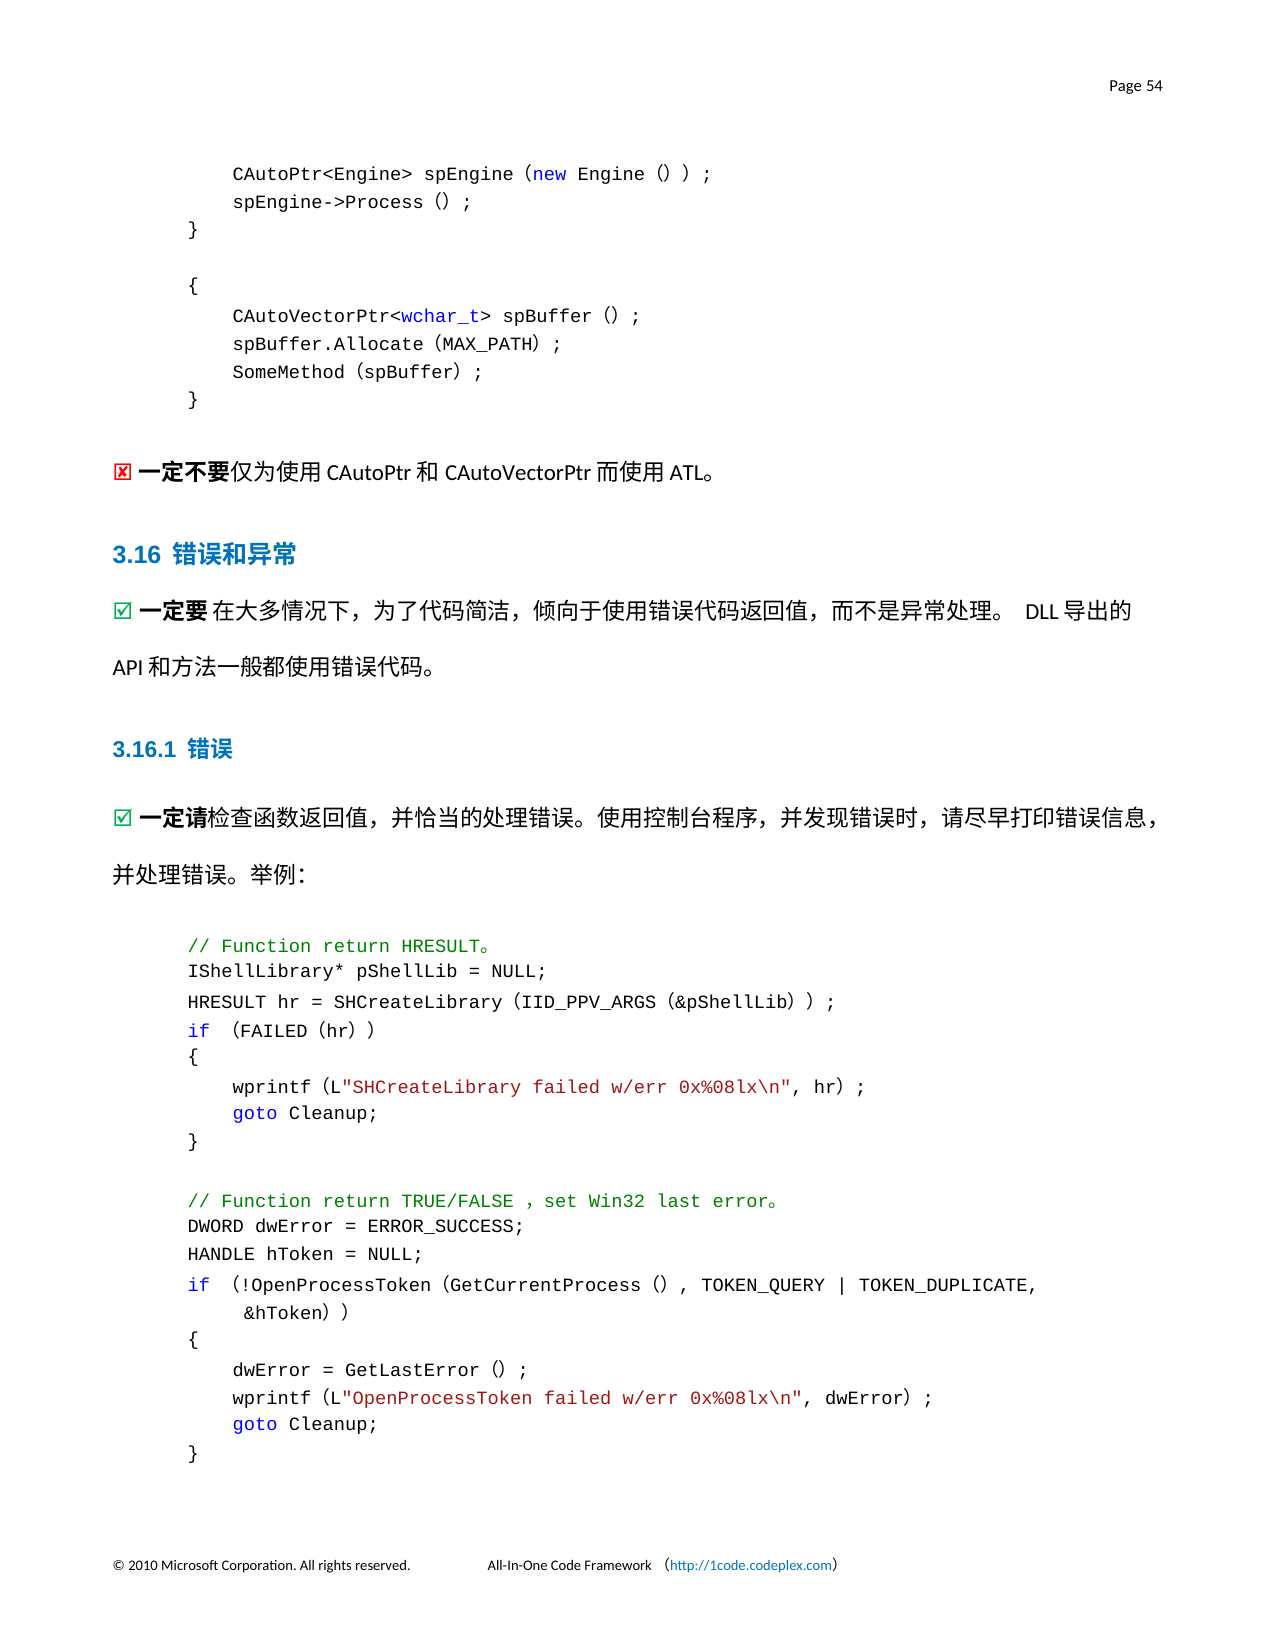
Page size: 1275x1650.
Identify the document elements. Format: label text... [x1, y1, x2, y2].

text // Function return TRUE/FALSE ，set Win32 last error。 [187, 1185, 1162, 1213]
text if （!OpenProcessToken（GetCurrentProcess（）, TOKEN_QUERY | TOKEN_DUPLICATE, [187, 1270, 1162, 1298]
text &hToken）） [187, 1298, 1162, 1327]
text HANDLE hToken = NULL; [187, 1242, 1162, 1270]
subtitle 错误和异常 [112, 524, 1162, 581]
text goto Cleanup; [187, 1100, 1162, 1128]
text 一定要 在大多情况下，为了代码简洁，倾向于使用错误代码返回值，而不是异常处理。 DLL导出的API和方法一般都使用错误代码。 [112, 581, 1162, 694]
text spBuffer.Allocate（MAX_PATH）; [187, 329, 1162, 357]
text IShellLibrary* pShellLib = NULL; [187, 958, 1162, 987]
text CAutoVectorPtr<wchar_t> spBuffer（）; [187, 301, 1162, 329]
text dwError = GetLastError（）; [187, 1355, 1162, 1383]
text } [187, 386, 1162, 414]
text wprintf（L"SHCreateLibrary failed w/err 0x%08lx\n", hr）; [187, 1072, 1162, 1100]
text goto Cleanup; [187, 1412, 1162, 1440]
text { [187, 1043, 1162, 1072]
text SomeMethod（spBuffer）; [187, 357, 1162, 386]
text } [187, 1440, 1162, 1468]
text } [187, 1128, 1162, 1157]
text // Function return HRESULT。 [187, 930, 1162, 958]
text } [187, 216, 1162, 244]
text spEngine->Process（）; [187, 187, 1162, 216]
text 一定不要仅为使用CAutoPtr 和 CAutoVectorPtr而使用ATL。 [112, 442, 1162, 499]
subtitle 错误 [112, 719, 1162, 776]
text DWORD dwError = ERROR_SUCCESS; [187, 1213, 1162, 1242]
text HRESULT hr = SHCreateLibrary（IID_PPV_ARGS（&pShellLib））; [187, 987, 1162, 1015]
text CAutoPtr<Engine> spEngine（new Engine（））; [187, 159, 1162, 187]
text { [187, 1327, 1162, 1355]
text { [187, 272, 1162, 301]
text 一定请检查函数返回值，并恰当的处理错误。使用控制台程序，并发现错误时，请尽早打印错误信息，并处理错误。举例： [112, 788, 1162, 902]
text if （FAILED（hr）） [187, 1015, 1162, 1043]
text wprintf（L"OpenProcessToken failed w/err 0x%08lx\n", dwError）; [187, 1383, 1162, 1412]
